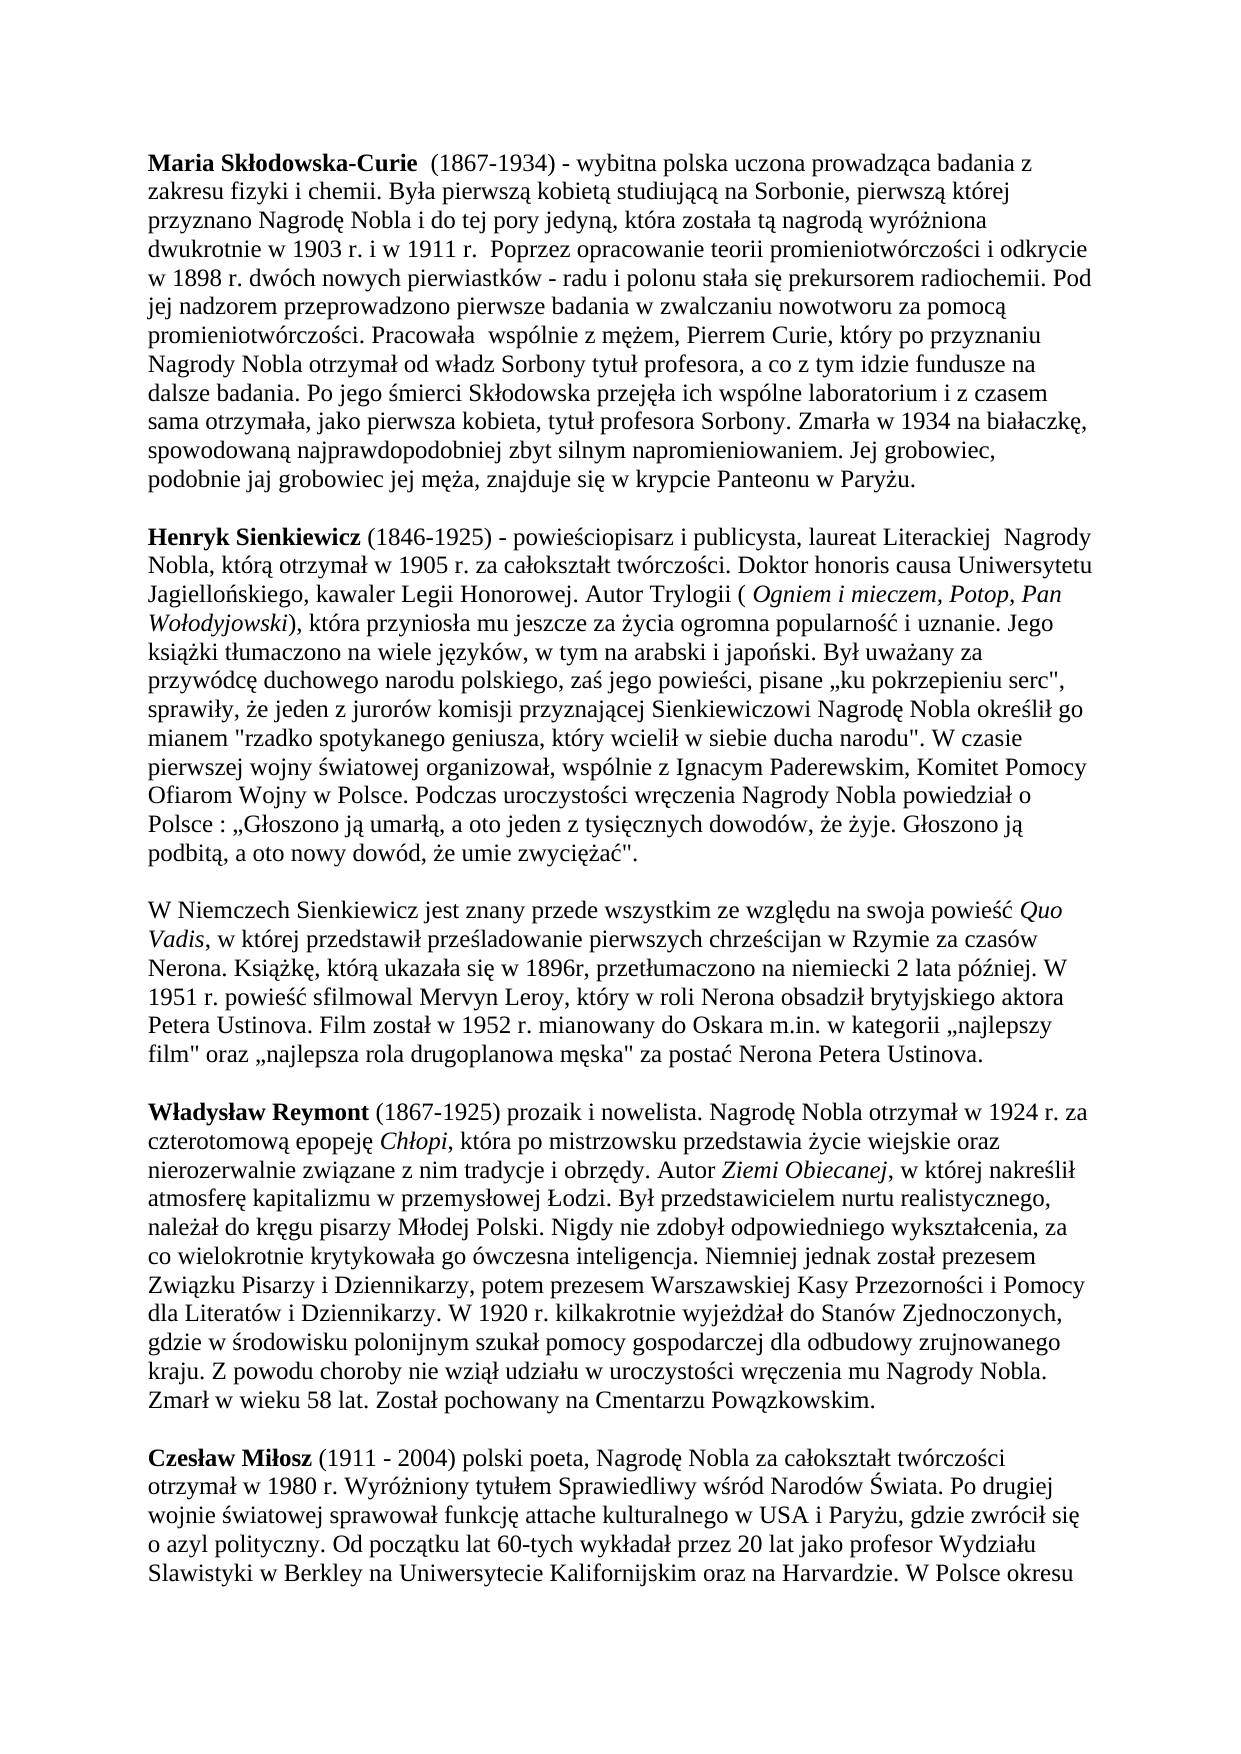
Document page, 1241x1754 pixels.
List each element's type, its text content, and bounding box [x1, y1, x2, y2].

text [148, 1443, 1093, 1586]
text Henryk Sienkiewicz (1846-1925) - powieściopisarz i publicysta, laureat Literackiej Nagrody Nobla, którą otrzymał w 1905 r. za całokształt twórczości. Doktor honoris causa Uniwersytetu Jagiellońskiego, kawaler Legii Honorowej. Autor Trylogii ( Ogniem i mieczem, Potop, Pan Wołodyjowski), która przyniosła mu jeszcze za życia ogromna popularność i uznanie. Jego książki tłumaczono na wiele języków, w tym na arabski i japoński. Był uważany za przywódcę duchowego narodu polskiego, zaś jego powieści, pisane „ku pokrzepieniu serc", sprawiły, że jeden z jurorów komisji przyznającej Sienkiewiczowi Nagrodę Nobla określił go mianem "rzadko spotykanego geniusza, który wcielił w siebie ducha narodu". W czasie pierwszej wojny światowej organizował, wspólnie z Ignacym Paderewskim, Komitet Pomocy Ofiarom Wojny w Polsce. Podczas uroczystości wręczenia Nagrody Nobla powiedział o Polsce : „Głoszono ją umarłą, a oto jeden z tysięcznych dowodów, że żyje. Głoszono ją podbitą, a oto nowy dowód, że umie zwyciężać". W Niemczech Sienkiewicz jest znany przede wszystkim ze względu na swoja powieść Quo Vadis, w której przedstawił prześladowanie pierwszych chrześcijan w Rzymie za czasów Nerona. Książkę, którą ukazała się w 1896r, przetłumaczono na niemiecki 2 lata później. W 1951 r. powieść sfilmowal Mervyn Leroy, który w roli Nerona obsadził brytyjskiego aktora Petera Ustinova. Film został w 1952 r. mianowany do Oskara m.in. w kategorii „najlepszy film" oraz „najlepsza rola drugoplanowa męska" za postać Nerona Petera Ustinova. [148, 522, 1093, 1068]
text Władysław Reymont (1867-1925) prozaik i nowelista. Nagrodę Nobla otrzymał w 1924 r. za czterotomową epopeję Chłopi, która po mistrzowsku przedstawia życie wiejskie oraz nierozerwalnie związane z nim tradycje i obrzędy. Autor Ziemi Obiecanej, w której nakreślił atmosferę kapitalizmu w przemysłowej Łodzi. Był przedstawicielem nurtu realistycznego, należał do kręgu pisarzy Młodej Polski. Nigdy nie zdobył odpowiedniego wykształcenia, za co wielokrotnie krytykowała go ówczesna inteligencja. Niemniej jednak został prezesem Związku Pisarzy i Dziennikarzy, potem prezesem Warszawskiej Kasy Przezorności i Pomocy dla Literatów i Dziennikarzy. W 1920 r. kilkakrotnie wyjeżdżał do Stanów Zjednoczonych, gdzie w środowisku polonijnym szukał pomocy gospodarczej dla odbudowy zrujnowanego kraju. Z powodu choroby nie wziął udziału w uroczystości wręczenia mu Nagrody Nobla. Zmarł w wieku 58 lat. Został pochowany na Cmentarzu Powązkowskim. [148, 1097, 1093, 1413]
text Maria Skłodowska-Curie (1867-1934) - wybitna polska uczona prowadząca badania z zakresu fizyki i chemii. Była pierwszą kobietą studiującą na Sorbonie, pierwszą której przyznano Nagrodę Nobla i do tej pory jedyną, która została tą nagrodą wyróżniona dwukrotnie w 1903 r. i w 1911 r. Poprzez opracowanie teorii promieniotwórczości i odkrycie w 1898 r. dwóch nowych pierwiastków - radu i polonu stała się prekursorem radiochemii. Pod jej nadzorem przeprowadzono pierwsze badania w zwalczaniu nowotworu za pomocą promieniotwórczości. Pracowała wspólnie z mężem, Pierrem Curie, który po przyznaniu Nagrody Nobla otrzymał od władz Sorbony tytuł profesora, a co z tym idzie fundusze na dalsze badania. Po jego śmierci Skłodowska przejęła ich wspólne laboratorium i z czasem sama otrzymała, jako pierwsza kobieta, tytuł profesora Sorbony. Zmarła w 1934 na białaczkę, spowodowaną najprawdopodobniej zbyt silnym napromieniowaniem. Jej grobowiec, podobnie jaj grobowiec jej męża, znajduje się w krypcie Panteonu w Paryżu. [148, 148, 1093, 493]
